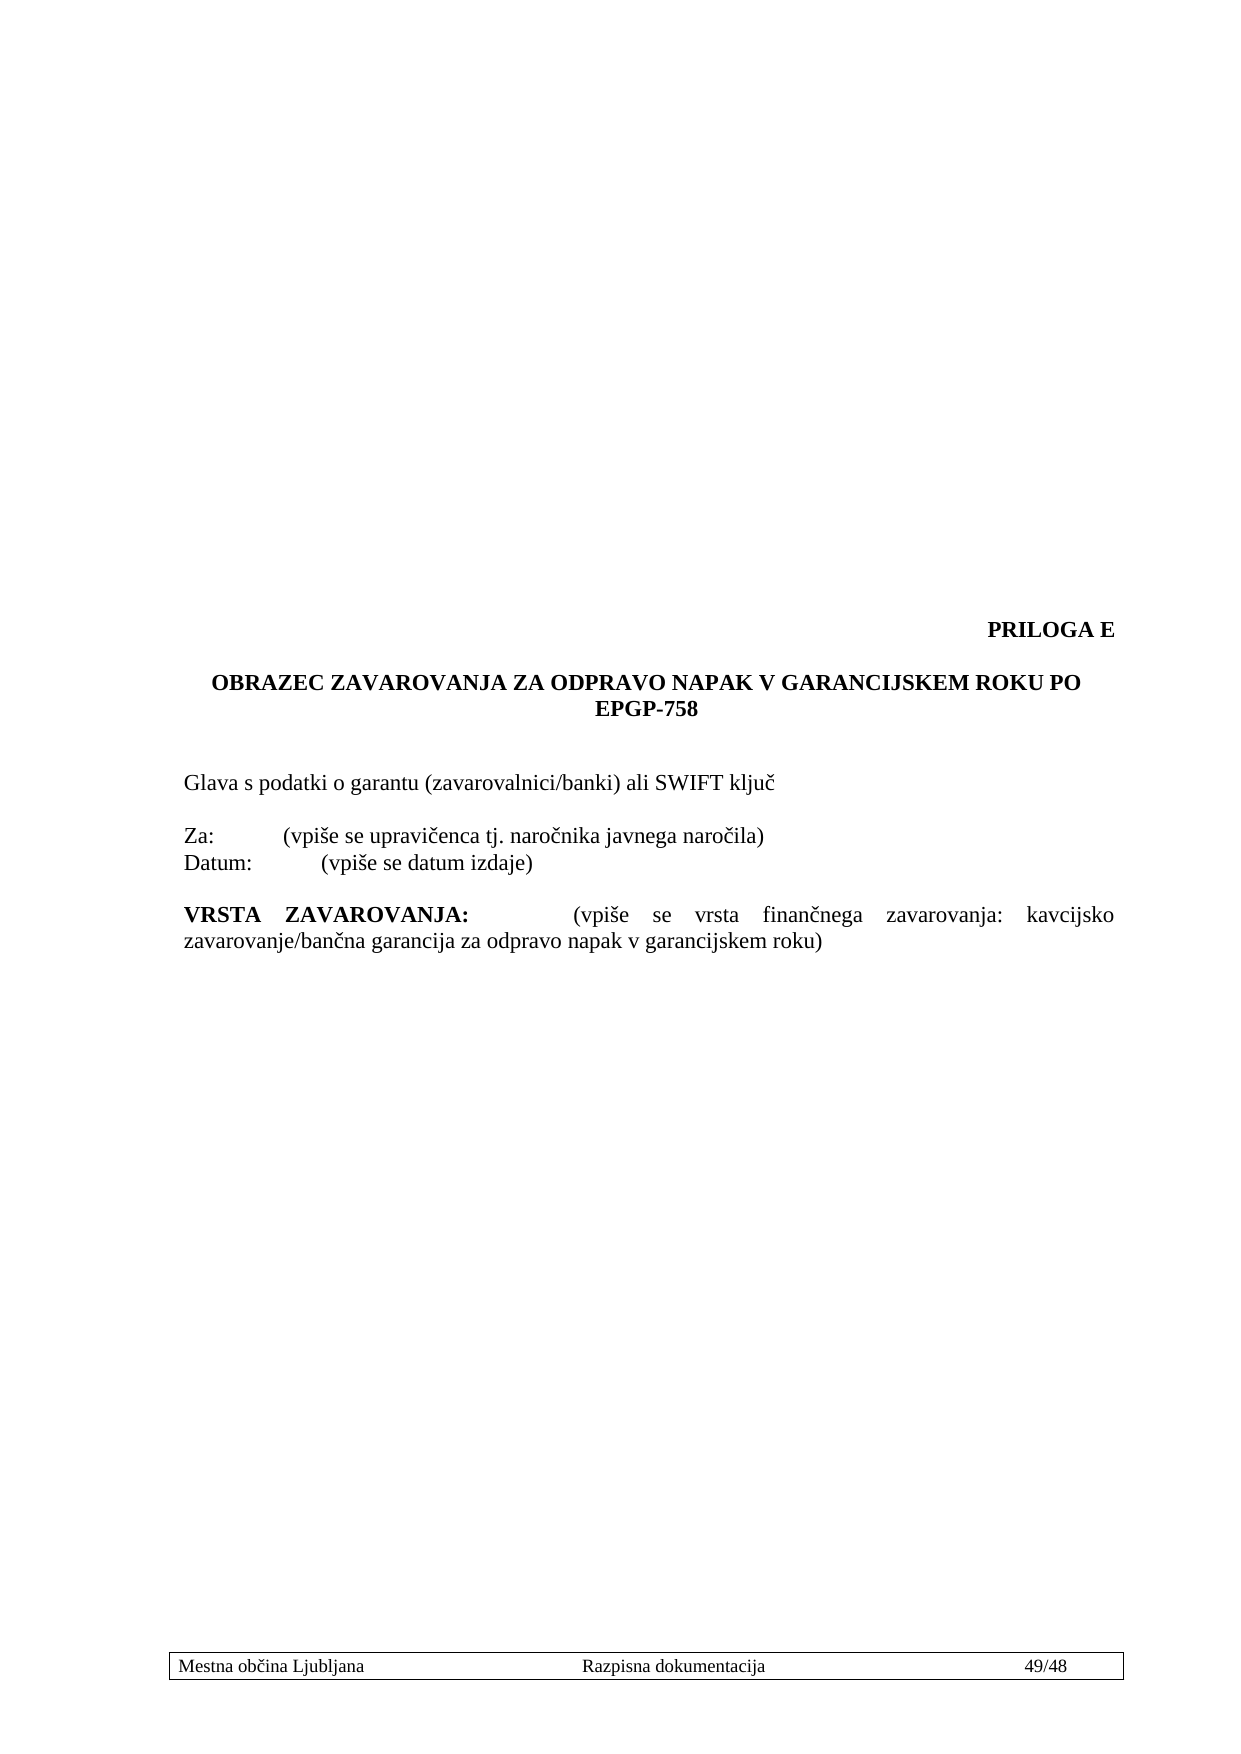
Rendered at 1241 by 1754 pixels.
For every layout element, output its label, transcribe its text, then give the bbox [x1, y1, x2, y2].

text Glava s podatki o garantu (zavarovalnici/banki) ali SWIFT ključ [184, 769, 1115, 796]
text VRSTA ZAVAROVANJA: (vpiše se vrsta finančnega zavarovanja: kavcijsko zavarovanje/bančna garancija za odpravo napak v garancijskem roku) [184, 901, 1115, 954]
text PRILOGA E [66, 616, 1115, 642]
text Datum: (vpiše se datum izdaje) [184, 848, 1115, 875]
text OBRAZEC ZAVAROVANJA ZA ODPRAVO NAPAK V GARANCIJSKEM ROKU PO EPGP-758 [178, 669, 1115, 722]
text Za: (vpiše se upravičenca tj. naročnika javnega naročila) [184, 822, 1115, 848]
